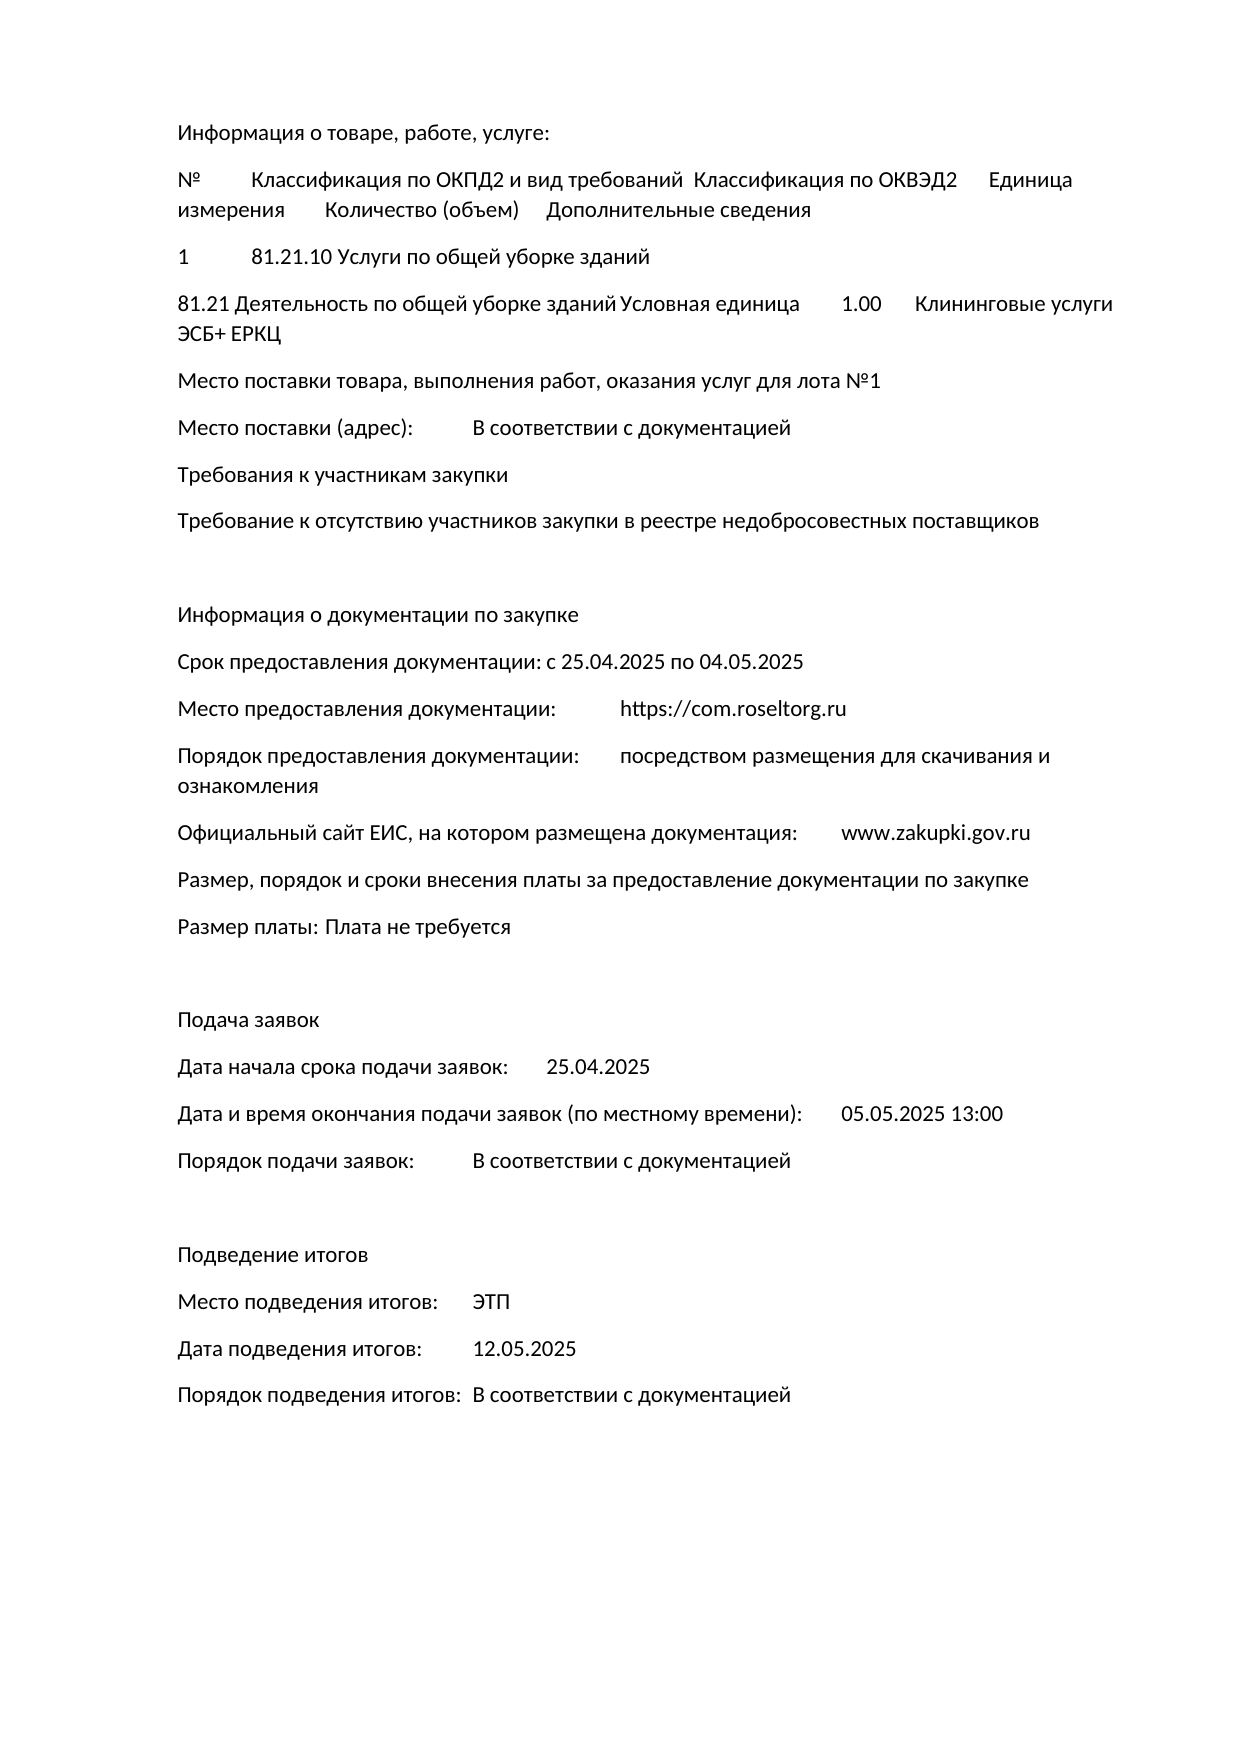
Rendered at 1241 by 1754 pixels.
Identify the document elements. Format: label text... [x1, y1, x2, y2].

text Место предоставления документации: https://com.roseltorg.ru [177, 694, 1152, 722]
text Порядок предоставления документации: посредством размещения для скачивания и ознакомления [177, 741, 1152, 799]
text Порядок подведения итогов: В соответствии с документацией [177, 1381, 1152, 1409]
text 1 81.21.10 Услуги по общей уборке зданий [177, 242, 1152, 270]
text Подведение итогов [177, 1240, 1152, 1268]
text 81.21 Деятельность по общей уборке зданий Условная единица 1.00 Клининговые услуги ЭСБ+ ЕРКЦ [177, 289, 1152, 347]
text Подача заявок [177, 1006, 1152, 1034]
text Дата подведения итогов: 12.05.2025 [177, 1334, 1152, 1362]
text Размер платы: Плата не требуется [177, 912, 1152, 940]
text Официальный сайт ЕИС, на котором размещена документация: www.zakupki.gov.ru [177, 818, 1152, 846]
text Срок предоставления документации: с 25.04.2025 по 04.05.2025 [177, 647, 1152, 675]
text Размер, порядок и сроки внесения платы за предоставление документации по закупке [177, 865, 1152, 893]
text Дата начала срока подачи заявок: 25.04.2025 [177, 1052, 1152, 1081]
text Место поставки товара, выполнения работ, оказания услуг для лота №1 [177, 366, 1152, 394]
text Информация о документации по закупке [177, 600, 1152, 628]
text Место поставки (адрес): В соответствии с документацией [177, 413, 1152, 441]
text № Классификация по ОКПД2 и вид требований Классификация по ОКВЭД2 Единица измерения Количество (объем) Дополнительные сведения [177, 165, 1152, 223]
text Требование к отсутствию участников закупки в реестре недобросовестных поставщиков [177, 507, 1152, 535]
text Требования к участникам закупки [177, 460, 1152, 488]
text Порядок подачи заявок: В соответствии с документацией [177, 1146, 1152, 1174]
text Дата и время окончания подачи заявок (по местному времени): 05.05.2025 13:00 [177, 1099, 1152, 1127]
text Место подведения итогов: ЭТП [177, 1287, 1152, 1315]
text Информация о товаре, работе, услуге: [177, 118, 1152, 146]
